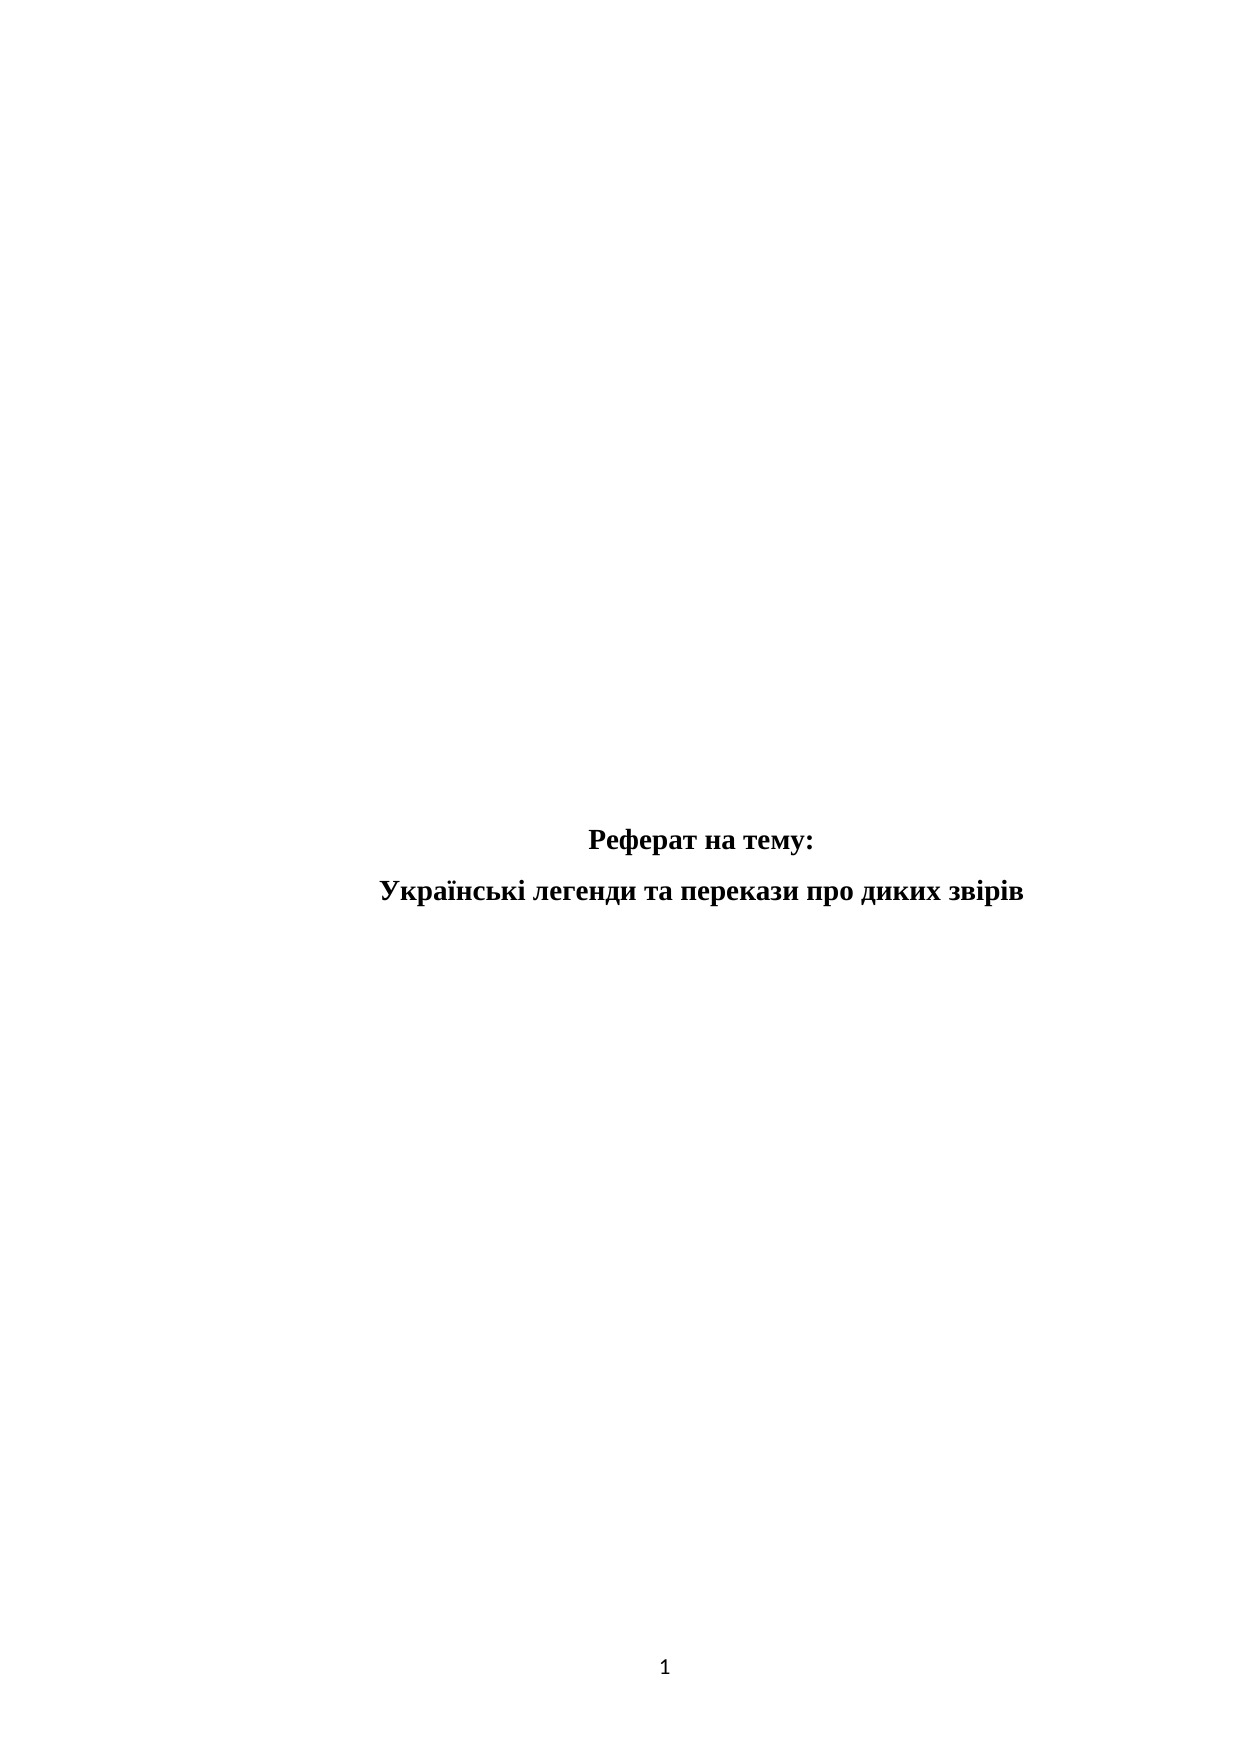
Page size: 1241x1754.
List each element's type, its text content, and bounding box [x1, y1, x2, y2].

text Українські легенди та перекази про диких звірів [177, 873, 1152, 906]
text Реферат на тему: [177, 822, 1152, 856]
